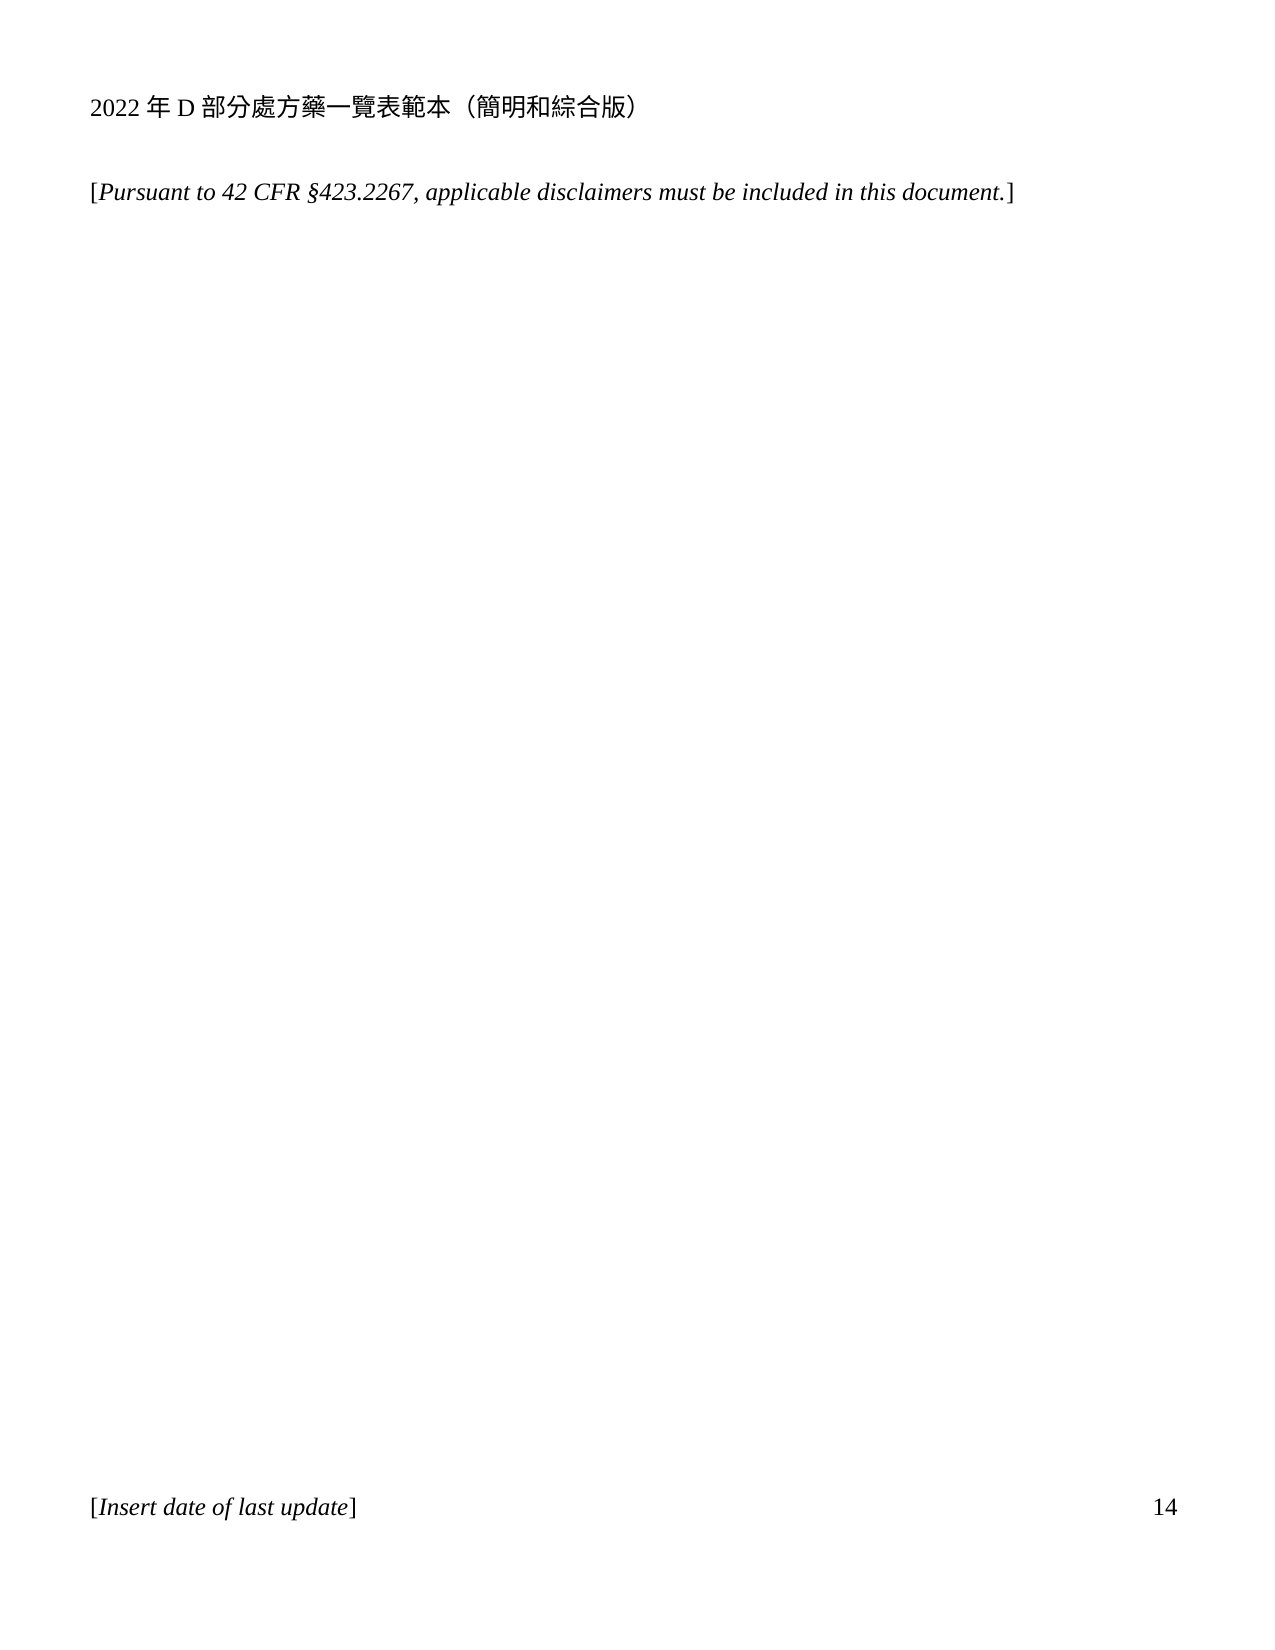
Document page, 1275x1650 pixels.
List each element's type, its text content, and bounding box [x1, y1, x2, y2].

text [Pursuant to 42 CFR §423.2267, applicable disclaimers must be included in this document.] [90, 177, 1185, 206]
